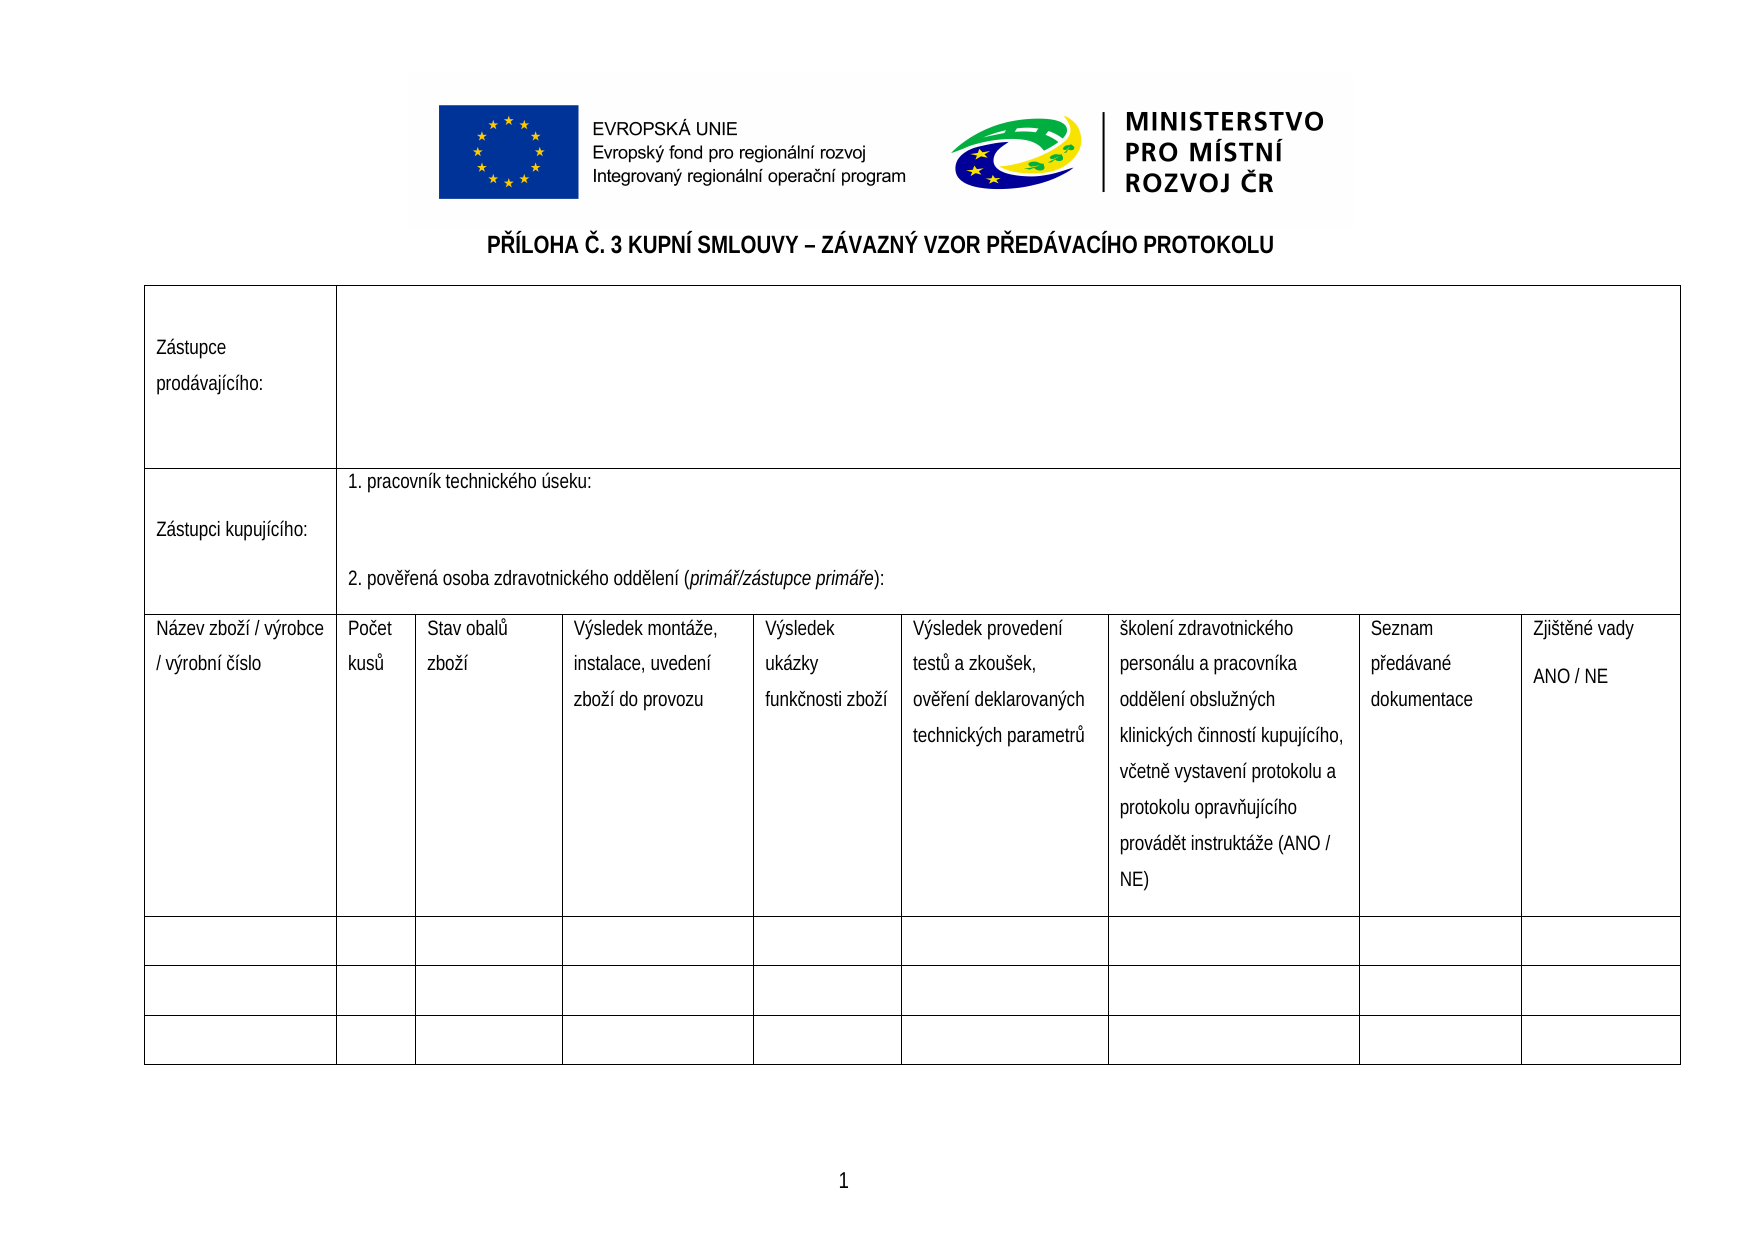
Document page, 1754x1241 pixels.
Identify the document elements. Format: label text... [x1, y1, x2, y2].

table_cell [754, 966, 901, 1015]
table_cell [902, 966, 1108, 1015]
table_header [337, 286, 1680, 467]
table_cell [563, 966, 753, 1015]
table_cell [1360, 917, 1521, 965]
table_cell [337, 1016, 415, 1064]
table_cell [416, 1016, 562, 1064]
table_cell [754, 917, 901, 965]
table_cell [416, 966, 562, 1015]
table_cell Zjištěné vady ANO / NE [1522, 615, 1680, 916]
table_cell [902, 1016, 1108, 1064]
table_cell [1522, 917, 1680, 965]
table_cell [1522, 966, 1680, 1015]
table_cell [337, 917, 415, 965]
table_cell [1360, 966, 1521, 1015]
table_cell Stav obalů zboží [416, 615, 562, 916]
table_cell 1. pracovník technického úseku: 2. pověřená osoba zdravotnického oddělení (primář/zástupce primáře): [337, 469, 1680, 614]
table_cell [1109, 966, 1359, 1015]
table_cell Počet kusů [337, 615, 415, 916]
table_cell Název zboží / výrobce / výrobní číslo [145, 615, 336, 916]
table_header Zástupce prodávajícího: [145, 286, 336, 467]
table_cell školení zdravotnického personálu a pracovníka oddělení obslužných klinických činností kupujícího, včetně vystavení protokolu a protokolu opravňujícího provádět instruktáže (ANO / NE) [1109, 615, 1359, 916]
table_cell Výsledek ukázky funkčnosti zboží [754, 615, 901, 916]
table_cell Výsledek montáže, instalace, uvedení zboží do provozu [563, 615, 753, 916]
table_cell [1522, 1016, 1680, 1064]
table_cell [902, 917, 1108, 965]
table_cell Zástupci kupujícího: [145, 469, 336, 614]
picture [408, 73, 1354, 230]
table_cell Výsledek provedení testů a zkoušek, ověření deklarovaných technických parametrů [902, 615, 1108, 916]
table_cell [1360, 1016, 1521, 1064]
table_cell Seznam předávané dokumentace [1360, 615, 1521, 916]
table_cell [754, 1016, 901, 1064]
table_cell [145, 917, 336, 965]
table_cell [1109, 1016, 1359, 1064]
table_cell [563, 1016, 753, 1064]
text PŘÍLOHA Č. 3 KUPNÍ SMLOUVY – ZÁVAZNÝ VZOR PŘEDÁVACÍHO PROTOKOLU [155, 230, 1606, 258]
table_cell [416, 917, 562, 965]
table_cell [563, 917, 753, 965]
table_cell [1109, 917, 1359, 965]
table_cell [145, 966, 336, 1015]
table_cell [337, 966, 415, 1015]
table_cell [145, 1016, 336, 1064]
